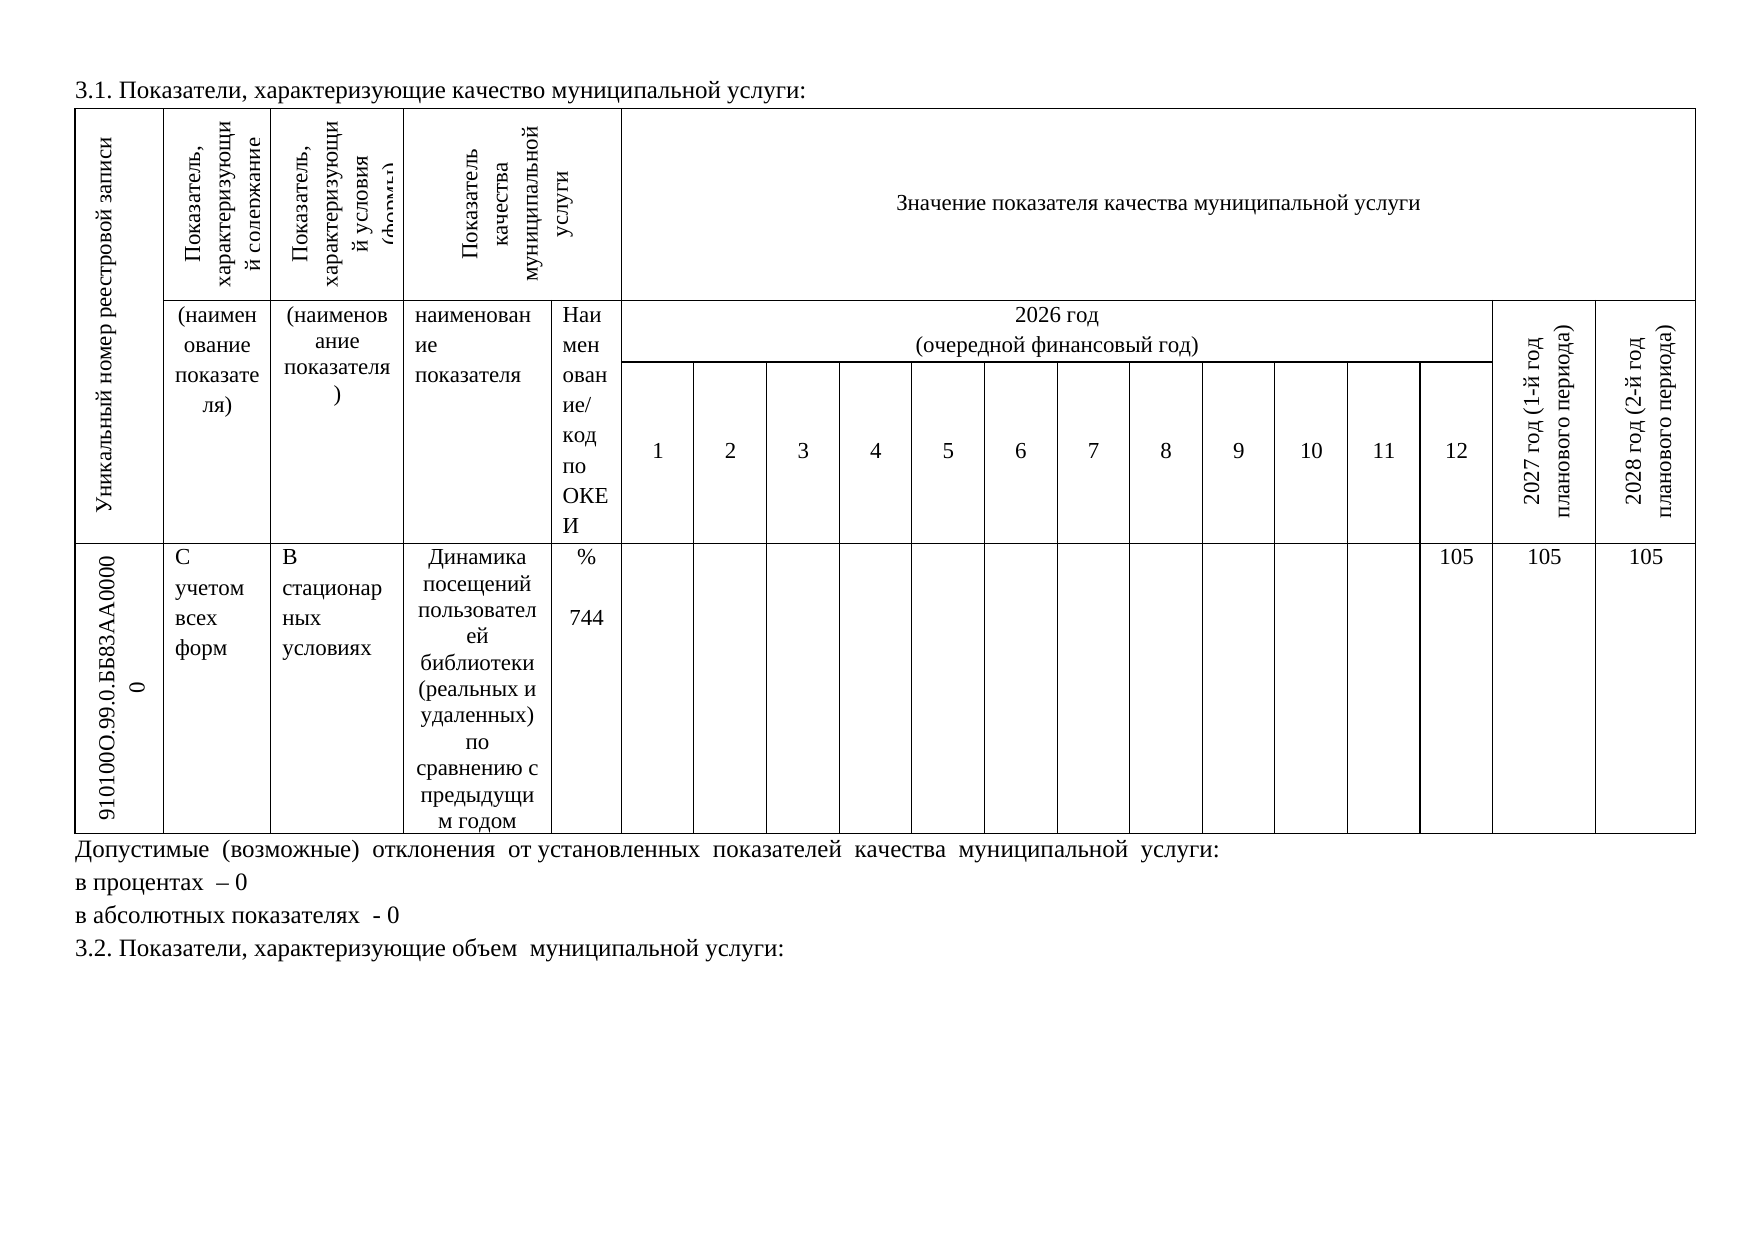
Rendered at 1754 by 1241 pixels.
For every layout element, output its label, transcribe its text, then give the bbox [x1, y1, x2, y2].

table_cell 6 [985, 363, 1057, 542]
table_cell 12 [1421, 363, 1492, 542]
table_cell 7 [1058, 363, 1129, 542]
table_cell [912, 544, 984, 833]
table_cell [1203, 544, 1274, 833]
table_cell В стационарных условиях [271, 544, 403, 833]
table_cell 2027 год (1-й год планового периода) [1493, 301, 1595, 542]
table_cell 2026 год (очередной финансовый год) [622, 301, 1492, 361]
table_cell [840, 544, 911, 833]
table_cell % 744 [552, 544, 621, 833]
text Допустимые (возможные) отклонения от установленных показателей качества муниципальной услуги: [75, 834, 1679, 863]
table_header Показатель, характеризующий условия (формы) оказания государственной услуги [271, 109, 403, 300]
table_cell 8 [1130, 363, 1202, 542]
table_cell С учетом всех форм [164, 544, 270, 833]
table_cell [1348, 544, 1419, 833]
table_cell наименование показателя [404, 301, 551, 542]
table_cell 105 [1596, 544, 1695, 833]
table_cell Наименование/ код по ОКЕИ [552, 301, 621, 542]
table_cell 10 [1275, 363, 1347, 542]
table_cell (наименование показателя) [271, 301, 403, 542]
table_cell 910100О.99.0.ББ83АА00000 [76, 544, 163, 833]
table_cell [694, 544, 766, 833]
table_header Показатель качества муниципальной услуги [404, 109, 621, 300]
table_cell 11 [1348, 363, 1419, 542]
text в процентах – 0 [75, 867, 1679, 896]
text в абсолютных показателях - 0 [75, 900, 1679, 929]
table_cell [1275, 544, 1347, 833]
table_cell 9 [1203, 363, 1274, 542]
table_cell [622, 544, 693, 833]
table_header Уникальный номер реестровой записи [76, 109, 163, 542]
table_cell (наименование показателя) [164, 301, 270, 542]
table_cell 4 [840, 363, 911, 542]
table_cell [1058, 544, 1129, 833]
table_cell [985, 544, 1057, 833]
table_cell 2 [694, 363, 766, 542]
table_cell [767, 544, 839, 833]
table_cell 5 [912, 363, 984, 542]
table_header Значение показателя качества муниципальной услуги [622, 109, 1695, 300]
table_cell 105 [1421, 544, 1492, 833]
text 3.1. Показатели, характеризующие качество муниципальной услуги: [75, 75, 1679, 104]
text 3.2. Показатели, характеризующие объем муниципальной услуги: [75, 933, 1679, 962]
table_cell 3 [767, 363, 839, 542]
table_header Показатель, характеризующий содержание муниципальной услуги [164, 109, 270, 300]
table_cell Динамика посещений пользователей библиотеки (реальных и удаленных) по сравнению с предыдущим годом [404, 544, 551, 833]
table_cell 105 [1493, 544, 1595, 833]
table_cell [1130, 544, 1202, 833]
table_cell 1 [622, 363, 693, 542]
table_cell 2028 год (2-й год планового периода) [1596, 301, 1695, 542]
